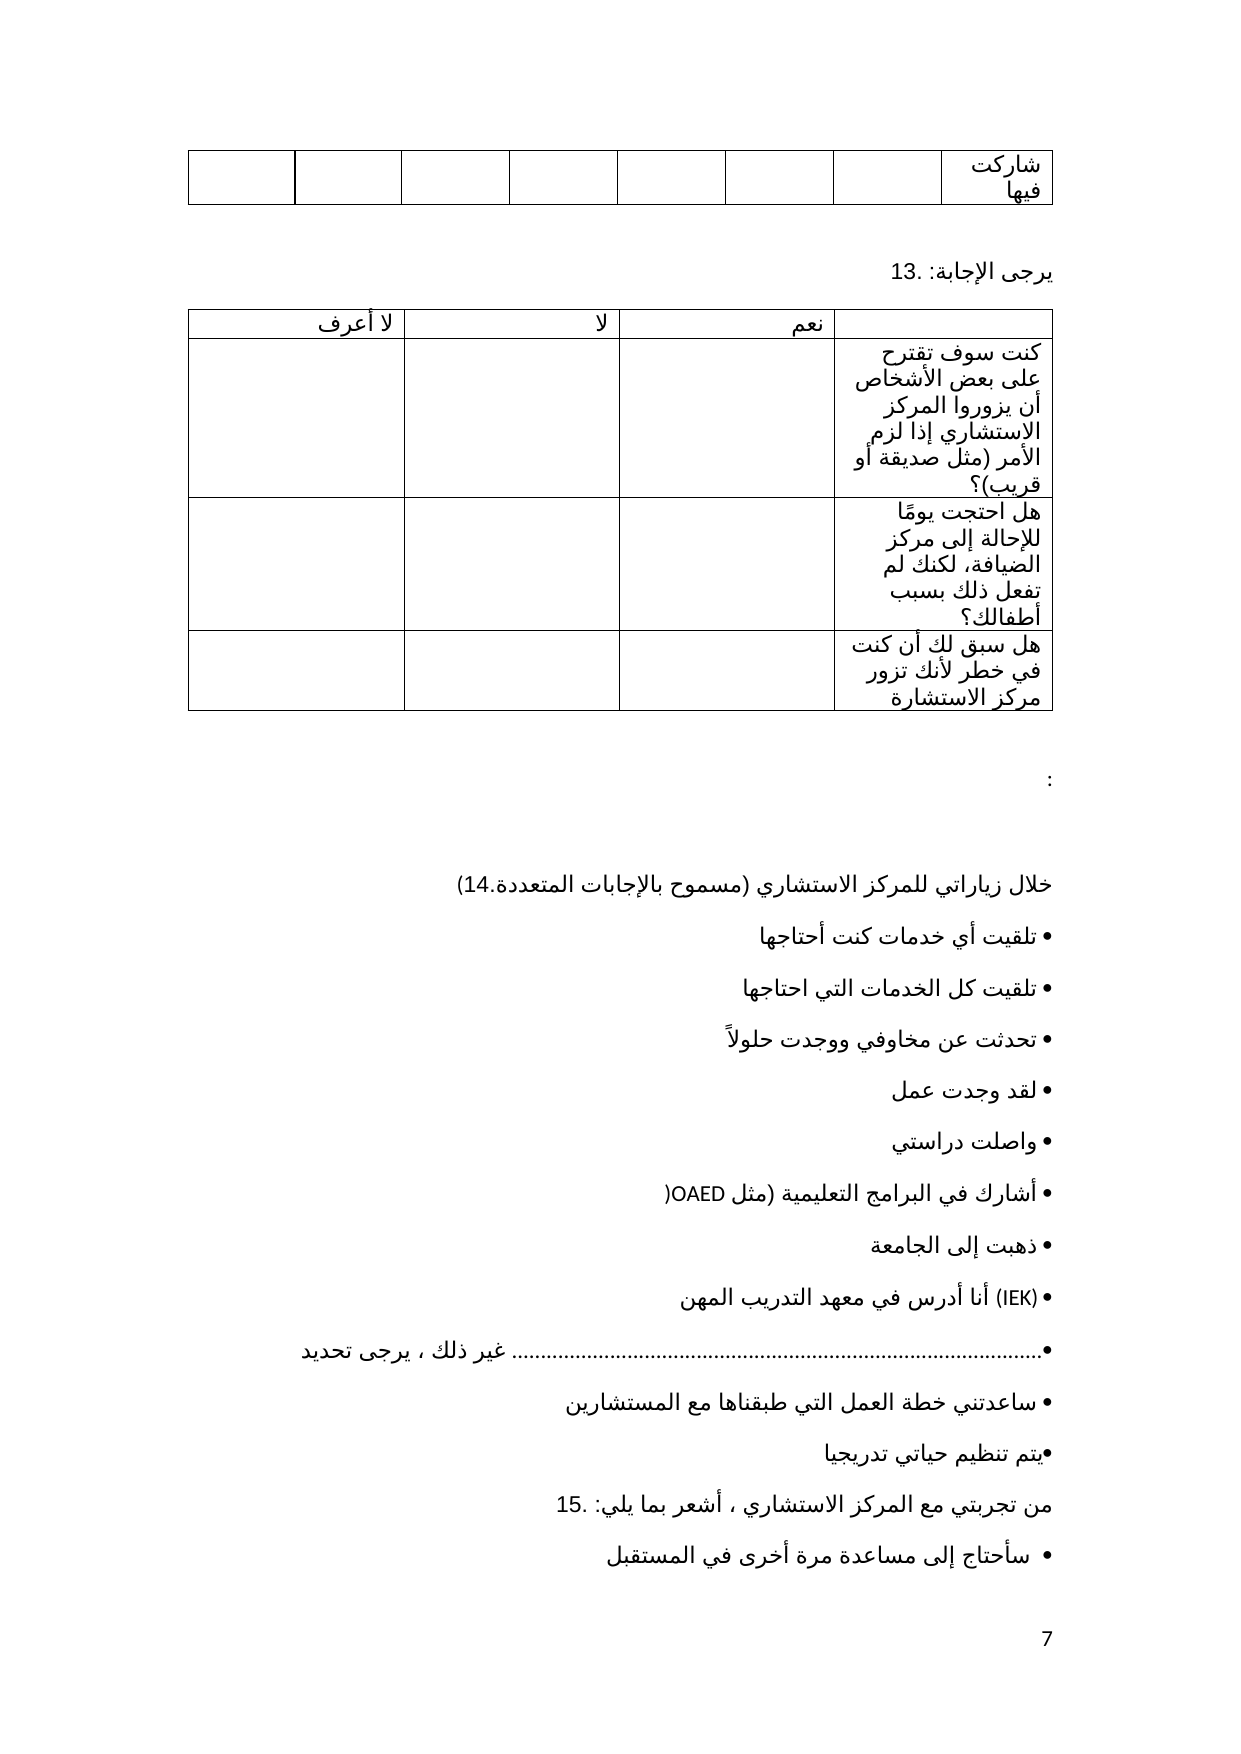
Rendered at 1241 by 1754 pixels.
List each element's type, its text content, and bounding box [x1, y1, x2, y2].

table_cell [405, 498, 619, 630]
text تحدثت عن مخاوفي ووجدت حلولاً [187, 1026, 1053, 1052]
text ساعدتني خطة العمل التي طبقناها مع المستشارين [187, 1389, 1053, 1415]
table_header نعم [620, 310, 834, 338]
text تلقيت كل الخدمات التي احتاجها [187, 974, 1053, 1001]
table_cell [189, 631, 404, 710]
table_cell [620, 631, 834, 710]
table_cell [834, 151, 941, 204]
text يتم تنظيم حياتي تدريجيا [187, 1440, 1053, 1466]
text سأحتاج إلى مساعدة مرة أخرى في المستقبل [187, 1542, 1053, 1569]
table_cell [620, 498, 834, 630]
table_cell [189, 339, 404, 497]
table_cell [296, 151, 401, 204]
table_cell كنت سوف تقترح على بعض الأشخاص أن يزوروا المركز الاستشاري إذا لزم الأمر (مثل صديقة أو قريب)؟ [835, 339, 1052, 497]
text تلقيت أي خدمات كنت أحتاجها [187, 923, 1053, 949]
text : [187, 764, 1053, 792]
text واصلت دراستي [187, 1128, 1053, 1154]
text أنا أدرس في معهد التدريب المهن (IEK) [187, 1283, 1053, 1311]
table_cell [189, 151, 294, 204]
table_header لا [405, 310, 619, 338]
text (خلال زياراتي للمركز الاستشاري (مسموح بالإجابات المتعددة.14 [187, 870, 1053, 898]
table_cell [620, 339, 834, 497]
text غير ذلك ، يرجى تحديد ............................................................................................ [187, 1336, 1053, 1364]
text يرجى الإجابة: .13 [187, 258, 1053, 284]
table_header لا أعرف [189, 310, 404, 338]
table_cell هل احتجت يومًا للإحالة إلى مركز الضيافة، لكنك لم تفعل ذلك بسبب أطفالك؟ [835, 498, 1052, 630]
table_cell [402, 151, 509, 204]
table_cell [405, 339, 619, 497]
table_cell هل سبق لك أن كنت في خطر لأنك تزور مركز الاستشارة [835, 631, 1052, 710]
table_header [835, 310, 1052, 338]
text ذهبت إلى الجامعة [187, 1232, 1053, 1258]
table_cell [405, 631, 619, 710]
text )OAED أشارك في البرامج التعليمية (مثل [187, 1179, 1053, 1207]
table_cell [510, 151, 617, 204]
text لقد وجدت عمل [187, 1077, 1053, 1103]
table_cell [942, 151, 1052, 204]
text من تجربتي مع المركز الاستشاري ، أشعر بما يلي: .15 [187, 1491, 1053, 1518]
table_cell [726, 151, 833, 204]
table_cell [618, 151, 725, 204]
table_cell [189, 498, 404, 630]
